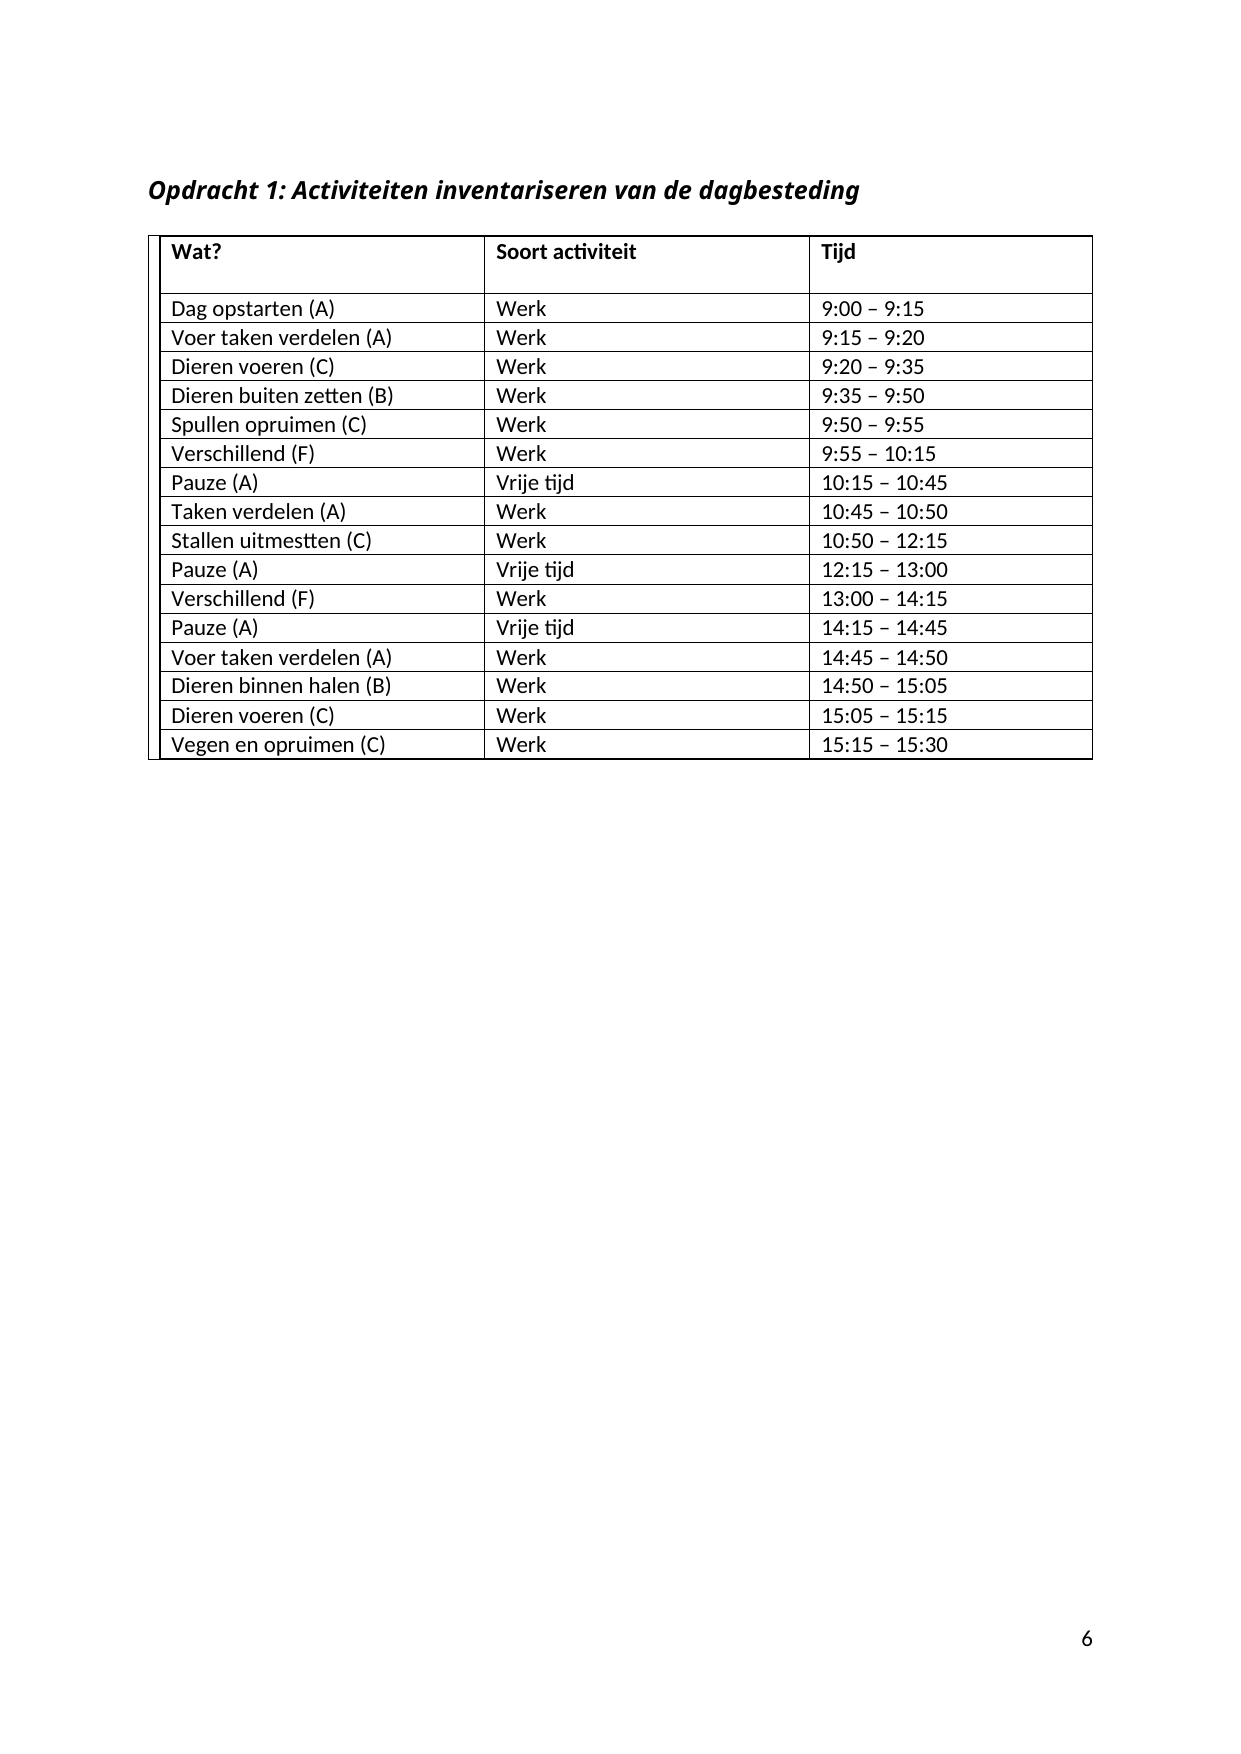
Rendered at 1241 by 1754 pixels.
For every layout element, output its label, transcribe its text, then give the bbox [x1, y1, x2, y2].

table_header [810, 614, 1092, 642]
table_header [810, 643, 1092, 671]
table_header [485, 555, 809, 584]
table_header [485, 614, 809, 642]
table_header [810, 526, 1092, 554]
table_header [810, 352, 1092, 380]
table_header [485, 237, 809, 293]
table_header [485, 323, 809, 351]
table_header [161, 381, 484, 409]
table_header [161, 526, 484, 554]
table_header [485, 526, 809, 554]
table_header [810, 410, 1092, 438]
table_header [161, 237, 484, 293]
table_header [810, 294, 1092, 322]
table_header [161, 614, 484, 642]
table_header [485, 294, 809, 322]
table_header [810, 701, 1092, 729]
table_header [485, 585, 809, 613]
table_header [161, 730, 484, 758]
table_header [161, 294, 484, 322]
table_header [161, 585, 484, 613]
table_header [161, 497, 484, 525]
table_header [810, 497, 1092, 525]
table_header [485, 701, 809, 729]
table_header [810, 585, 1092, 613]
table_header [810, 468, 1092, 496]
table_header [161, 323, 484, 351]
table_header [810, 730, 1092, 758]
table_header [161, 410, 484, 438]
table_header [810, 439, 1092, 467]
table_header [485, 672, 809, 700]
table_header [810, 555, 1092, 584]
table_header [161, 468, 484, 496]
table_header [485, 730, 809, 758]
table_header [161, 555, 484, 584]
table_header [161, 701, 484, 729]
table_header [485, 410, 809, 438]
table_header [161, 439, 484, 467]
table_header [485, 381, 809, 409]
table_header [149, 236, 159, 759]
table_header [161, 672, 484, 700]
table_header [485, 439, 809, 467]
table_header [810, 237, 1092, 293]
table_header [485, 352, 809, 380]
table_header [485, 468, 809, 496]
table_header [161, 643, 484, 671]
table_header [810, 323, 1092, 351]
table_header [810, 381, 1092, 409]
table_header [810, 672, 1092, 700]
table_header [485, 643, 809, 671]
table_header [485, 497, 809, 525]
table_header [161, 352, 484, 380]
subtitle Opdracht 1: Activiteiten inventariseren van de dagbesteding [148, 173, 1093, 207]
